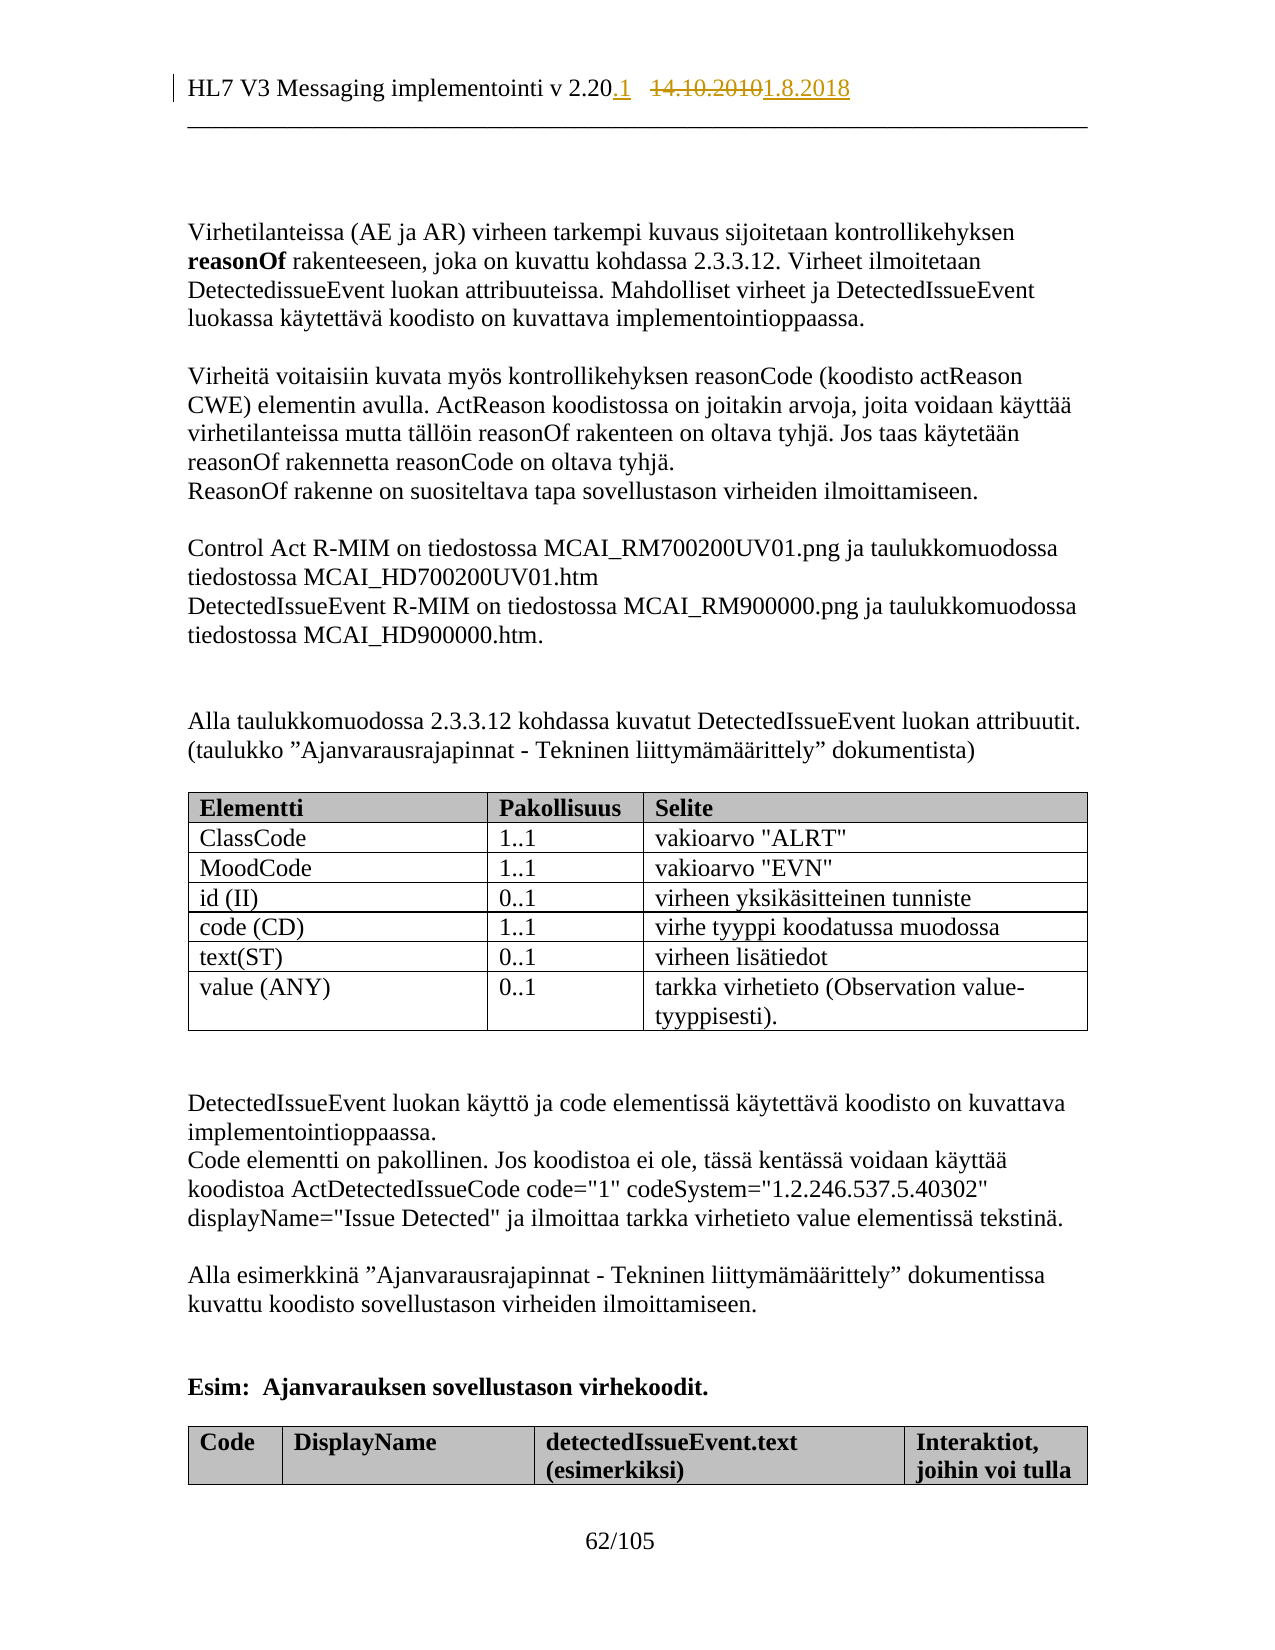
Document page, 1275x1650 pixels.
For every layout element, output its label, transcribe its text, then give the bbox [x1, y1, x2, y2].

table_cell text(ST) [189, 942, 487, 971]
table_cell vakioarvo "ALRT" [644, 823, 1087, 852]
table_cell virhe tyyppi koodatussa muodossa [644, 913, 1087, 941]
table_cell tarkka virhetieto (Observation value-tyyppisesti). [644, 972, 1087, 1029]
text Esim: Ajanvarauksen sovellustason virhekoodit. [187, 1372, 1087, 1401]
table_header Pakollisuus [488, 793, 643, 822]
table_cell 1..1 [488, 913, 643, 941]
text ReasonOf rakenne on suositeltava tapa sovellustason virheiden ilmoittamiseen. [187, 476, 1087, 505]
text DetectedIssueEvent R-MIM on tiedostossa MCAI_RM900000.png ja taulukkomuodossa tiedostossa MCAI_HD900000.htm. [187, 591, 1087, 648]
table_cell MoodCode [189, 853, 487, 882]
table_cell virheen lisätiedot [644, 942, 1087, 971]
table_cell value (ANY) [189, 972, 487, 1029]
table_cell ClassCode [189, 823, 487, 852]
table_cell 1..1 [488, 823, 643, 852]
table_cell 0..1 [488, 972, 643, 1029]
table_header DisplayName [283, 1427, 534, 1484]
text Virheitä voitaisiin kuvata myös kontrollikehyksen reasonCode (koodisto actReason CWE) elementin avulla. ActReason koodistossa on joitakin arvoja, joita voidaan käyttää virhetilanteissa mutta tällöin reasonOf rakenteen on oltava tyhjä. Jos taas käytetään reasonOf rakennetta reasonCode on oltava tyhjä. [187, 361, 1087, 476]
text Alla esimerkkinä ”Ajanvarausrajapinnat - Tekninen liittymämäärittely” dokumentissa kuvattu koodisto sovellustason virheiden ilmoittamiseen. [187, 1261, 1087, 1318]
text Virhetilanteissa (AE ja AR) virheen tarkempi kuvaus sijoitetaan kontrollikehyksen reasonOf rakenteeseen, joka on kuvattu kohdassa 2.3.3.12. Virheet ilmoitetaan DetectedissueEvent luokan attribuuteissa. Mahdolliset virheet ja DetectedIssueEvent luokassa käytettävä koodisto on kuvattava implementointioppaassa. [187, 217, 1087, 332]
table_cell 0..1 [488, 883, 643, 911]
table_cell id (II) [189, 883, 487, 911]
table_header Selite [644, 793, 1087, 822]
table_header Elementti [189, 793, 487, 822]
text DetectedIssueEvent luokan käyttö ja code elementissä käytettävä koodisto on kuvattava implementointioppaassa. [187, 1088, 1087, 1146]
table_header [535, 1427, 904, 1484]
table_cell 1..1 [488, 853, 643, 882]
table_cell 0..1 [488, 942, 643, 971]
text Alla taulukkomuodossa 2.3.3.12 kohdassa kuvatut DetectedIssueEvent luokan attribuutit. (taulukko ”Ajanvarausrajapinnat - Tekninen liittymämäärittely” dokumentista) [187, 706, 1087, 763]
table_cell code (CD) [189, 913, 487, 941]
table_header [905, 1427, 1087, 1484]
text Control Act R-MIM on tiedostossa MCAI_RM700200UV01.png ja taulukkomuodossa tiedostossa MCAI_HD700200UV01.htm [187, 533, 1087, 591]
table_cell vakioarvo "EVN" [644, 853, 1087, 882]
text Code elementti on pakollinen. Jos koodistoa ei ole, tässä kentässä voidaan käyttää koodistoa ActDetectedIssueCode code="1" codeSystem="1.2.246.537.5.40302" displayName="Issue Detected" ja ilmoittaa tarkka virhetieto value elementissä tekstinä. [187, 1146, 1087, 1232]
table_cell virheen yksikäsitteinen tunniste [644, 883, 1087, 911]
table_header Code [189, 1427, 282, 1484]
